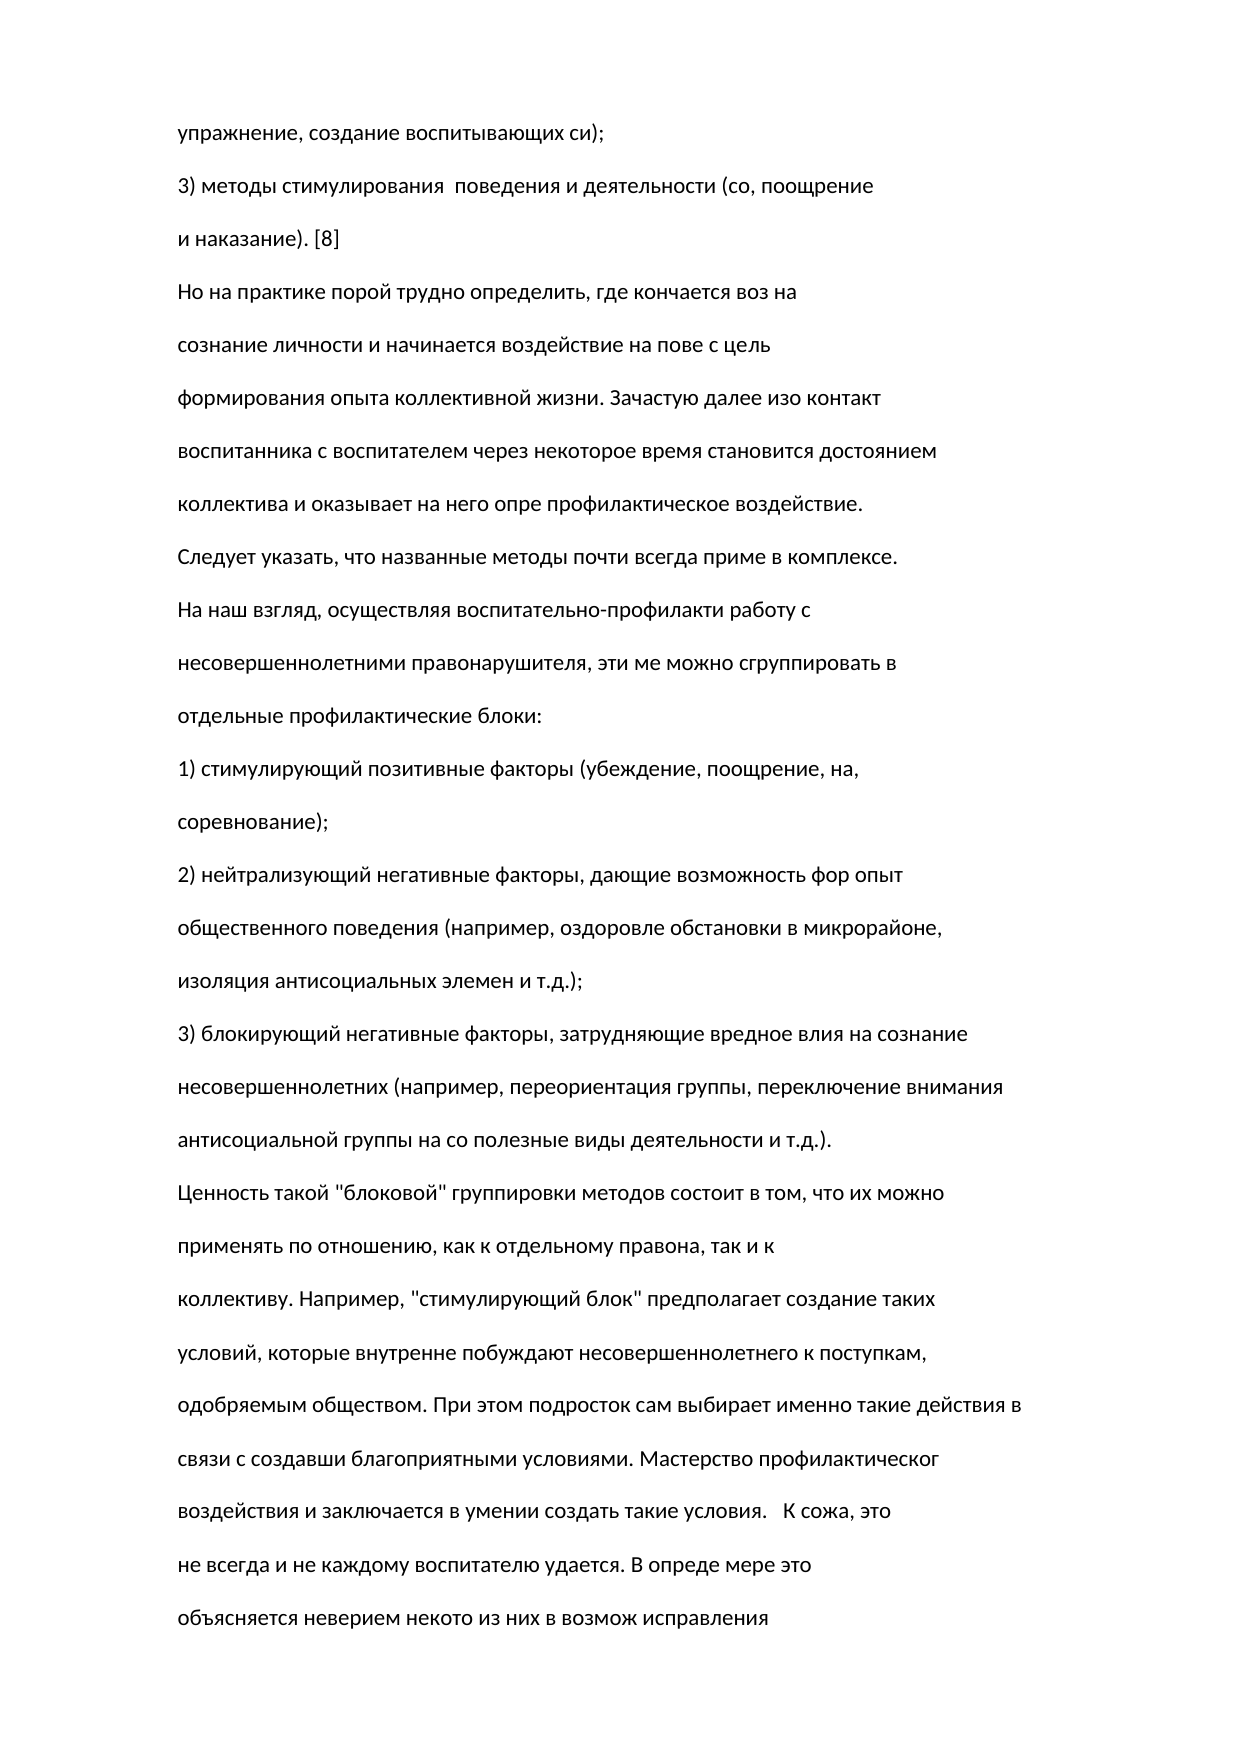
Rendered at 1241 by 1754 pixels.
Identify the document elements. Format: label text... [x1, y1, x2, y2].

text и наказание). [8] [177, 224, 1152, 252]
text общественного поведения (например, оздоровле обстановки в микрорайоне, [177, 913, 1152, 941]
text воспитанника с воспитателем через некоторое время становится достоянием [177, 436, 1152, 464]
text воздействия и заключается в умении создать такие условия. К сожа, это [177, 1497, 1152, 1525]
text Следует указать, что названные методы почти всегда приме в комплексе. [177, 542, 1152, 570]
text сознание личности и начинается воздействие на пове с це­ль [177, 330, 1152, 358]
text отдельные профилактические блоки: [177, 701, 1152, 729]
text несовершеннолетними правонарушителя, эти ме можно сгруппировать в [177, 648, 1152, 676]
text На наш взгляд, осуществляя воспитательно-профилакти работу с [177, 595, 1152, 623]
text одобряемым обществом. При этом подросток сам выбирает именно такие действия в [177, 1391, 1152, 1419]
text Но на практике порой трудно определить, где кончается воз на [177, 277, 1152, 305]
text формирования опыта коллективной жизни. Зачастую далее изо контакт [177, 383, 1152, 411]
text несовершеннолетних (например, переориентация группы, переключение внимания [177, 1072, 1152, 1101]
text соревнование); [177, 807, 1152, 835]
text упражнение, создание воспитывающих си); [177, 118, 1152, 146]
text Ценность такой "блоковой" группировки методов состоит в том, что их можно [177, 1178, 1152, 1207]
text не всегда и не каждому воспитателю удается. В опреде мере это [177, 1550, 1152, 1578]
text 1) стимулирующий позитивные факторы (убеждение, поощрение, на, [177, 754, 1152, 782]
text изоляция антисоциальных элемен и т.д.); [177, 966, 1152, 994]
text коллективу. Например, "стимулирующий блок" предполагает создание таких [177, 1284, 1152, 1313]
text условий, которые внутренне побуждают несовершеннолетнего к поступкам, [177, 1338, 1152, 1366]
text 3) методы стимулирования поведения и деятельности (со, поощрение [177, 171, 1152, 199]
text 2) нейтрализующий негативные факторы, дающие возможность фор опыт [177, 860, 1152, 888]
text связи с создавши благоприятными условиями. Мастерство профилак­тическог [177, 1444, 1152, 1472]
text объясняется неверием некото из них в возмож исправления [177, 1603, 1152, 1631]
text антисоциальной группы на со полезные виды деятельности и т.д.). [177, 1126, 1152, 1153]
text применять по отношению, как к отдельному правона, так и к [177, 1232, 1152, 1259]
text коллектива и оказывает на него опре профилактическое воздействие. [177, 489, 1152, 517]
text 3) блокирующий негативные факторы, затрудняющие вредное влия на сознание [177, 1019, 1152, 1047]
